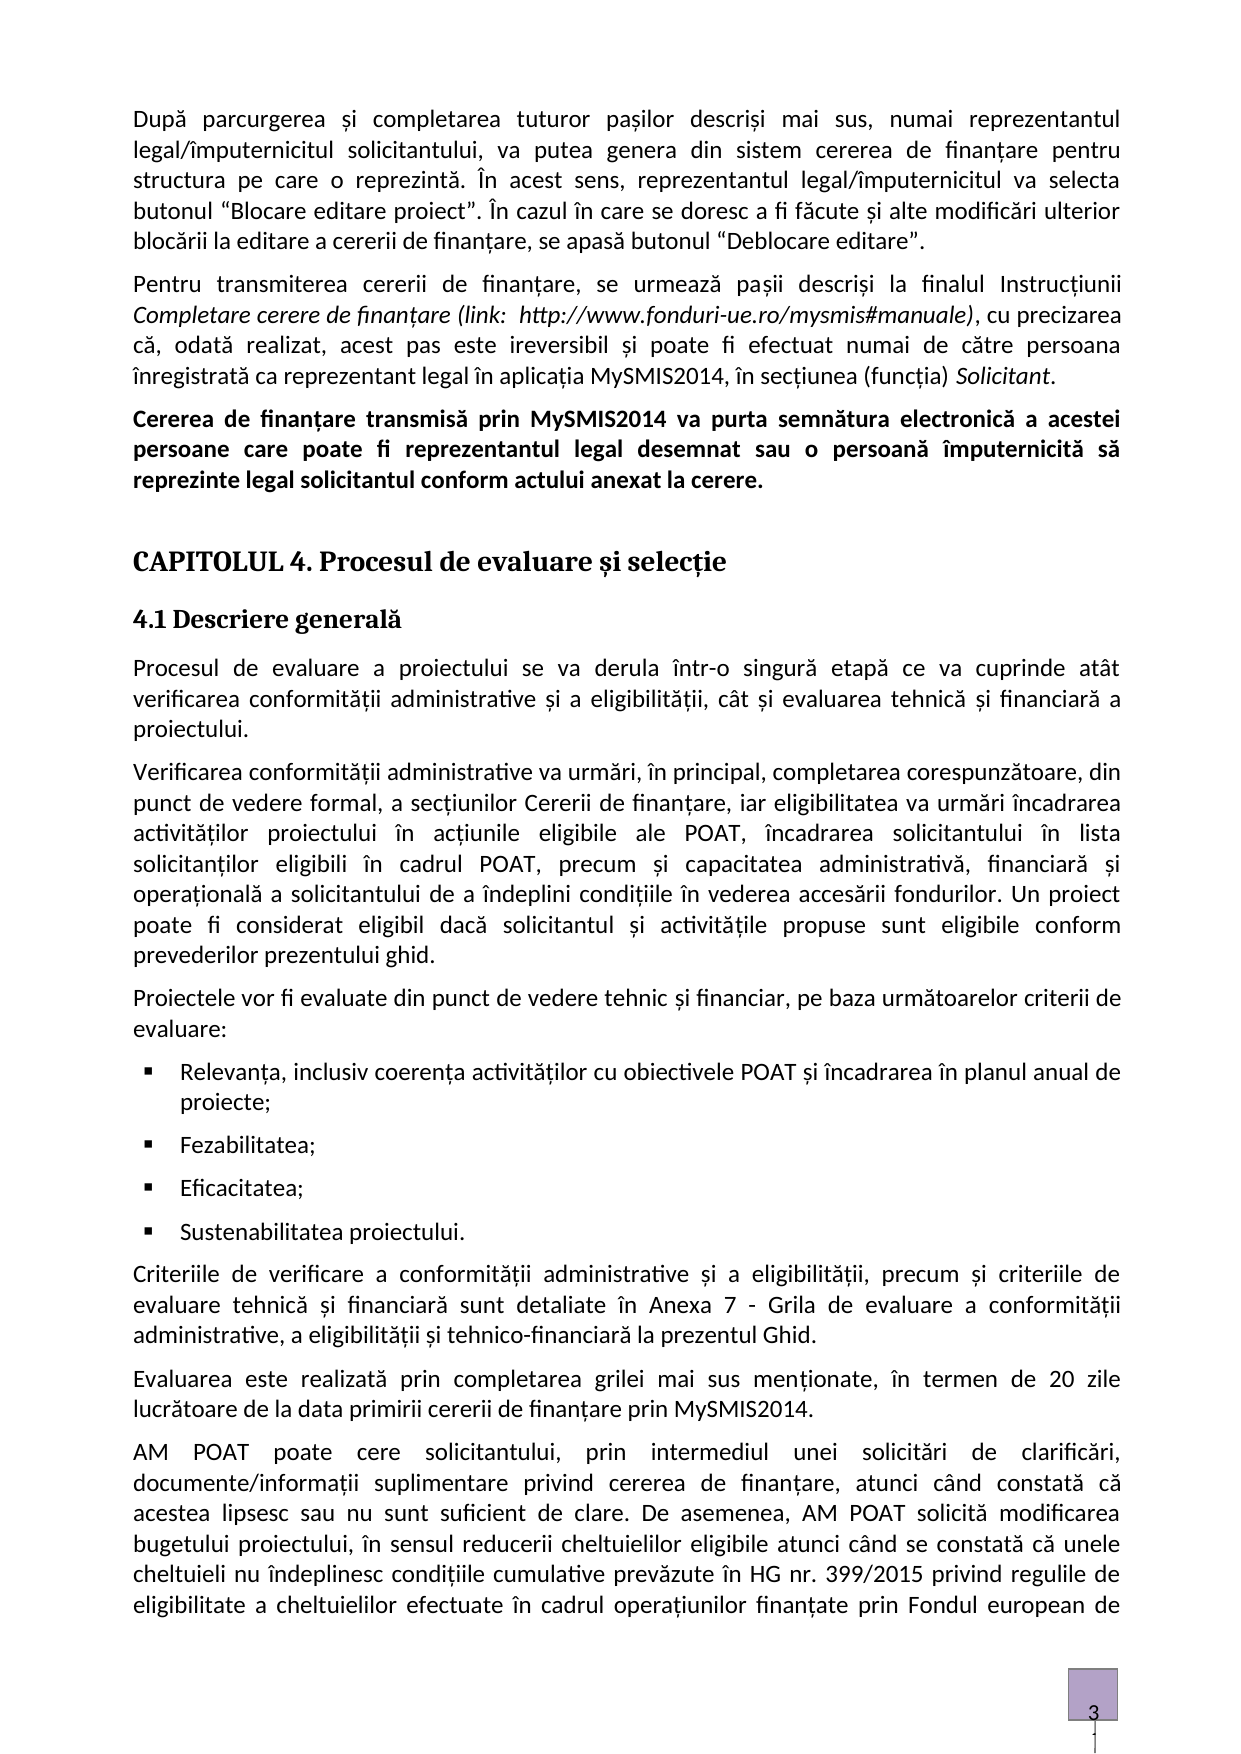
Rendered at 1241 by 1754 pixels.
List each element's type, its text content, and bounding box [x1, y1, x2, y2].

list Fezabilitatea; [142, 1129, 1122, 1160]
list Sustenabilitatea proiectului. [142, 1216, 1122, 1246]
text Procesul de evaluare a proiectului se va derula într-o singură etapă ce va cuprinde atât verificarea conformităţii administrative și a eligibilităţii, cât și evaluarea tehnică şi financiară a proiectului. [133, 652, 1122, 744]
subtitle 4.1 Descriere generală [133, 604, 1122, 635]
list Eficacitatea; [142, 1173, 1122, 1203]
text Proiectele vor fi evaluate din punct de vedere tehnic şi financiar, pe baza următoarelor criterii de evaluare: [133, 982, 1122, 1043]
text Cererea de finanțare transmisă prin MySMIS2014 va purta semnătura electronică a acestei persoane care poate fi reprezentantul legal desemnat sau o persoană împuternicită să reprezinte legal solicitantul conform actului anexat la cerere. [133, 403, 1122, 495]
text Verificarea conformităţii administrative va urmări, în principal, completarea corespunzătoare, din punct de vedere formal, a secțiunilor Cererii de finanţare, iar eligibilitatea va urmări încadrarea activităților proiectului în acțiunile eligibile ale POAT, încadrarea solicitantului în lista solicitanților eligibili în cadrul POAT, precum și capacitatea administrativă, financiară și operațională a solicitantului de a îndeplini condițiile în vederea accesării fondurilor. Un proiect poate fi considerat eligibil dacă solicitantul și activităţile propuse sunt eligibile conform prevederilor prezentului ghid. [133, 756, 1122, 970]
list Relevanţa, inclusiv coerenţa activităţilor cu obiectivele POAT și încadrarea în planul anual de proiecte; [142, 1056, 1122, 1117]
text Pentru transmiterea cererii de finanțare, se urmează paşii descrişi la finalul Instrucţiunii Completare cerere de finanţare (link: http://www.fonduri-ue.ro/mysmis#manuale), cu precizarea că, odată realizat, acest pas este ireversibil și poate fi efectuat numai de către persoana înregistrată ca reprezentant legal în aplicația MySMIS2014, în secțiunea (funcția) Solicitant. [133, 268, 1122, 391]
subtitle CAPITOLUL 4. Procesul de evaluare și selecție [133, 545, 1122, 578]
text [133, 1436, 1122, 1619]
text Evaluarea este realizată prin completarea grilei mai sus menţionate, în termen de 20 zile lucrătoare de la data primirii cererii de finanțare prin MySMIS2014. [133, 1363, 1122, 1424]
text Criteriile de verificare a conformității administrative și a eligibilității, precum și criteriile de evaluare tehnică şi financiară sunt detaliate în Anexa 7 - Grila de evaluare a conformității administrative, a eligibilității și tehnico-financiară la prezentul Ghid. [133, 1259, 1122, 1350]
text După parcurgerea și completarea tuturor pașilor descriși mai sus, numai reprezentantul legal/împuternicitul solicitantului, va putea genera din sistem cererea de finanțare pentru structura pe care o reprezintă. În acest sens, reprezentantul legal/împuternicitul va selecta butonul “Blocare editare proiect”. În cazul în care se doresc a fi făcute și alte modificări ulterior blocării la editare a cererii de finanțare, se apasă butonul “Deblocare editare”. [133, 103, 1122, 256]
